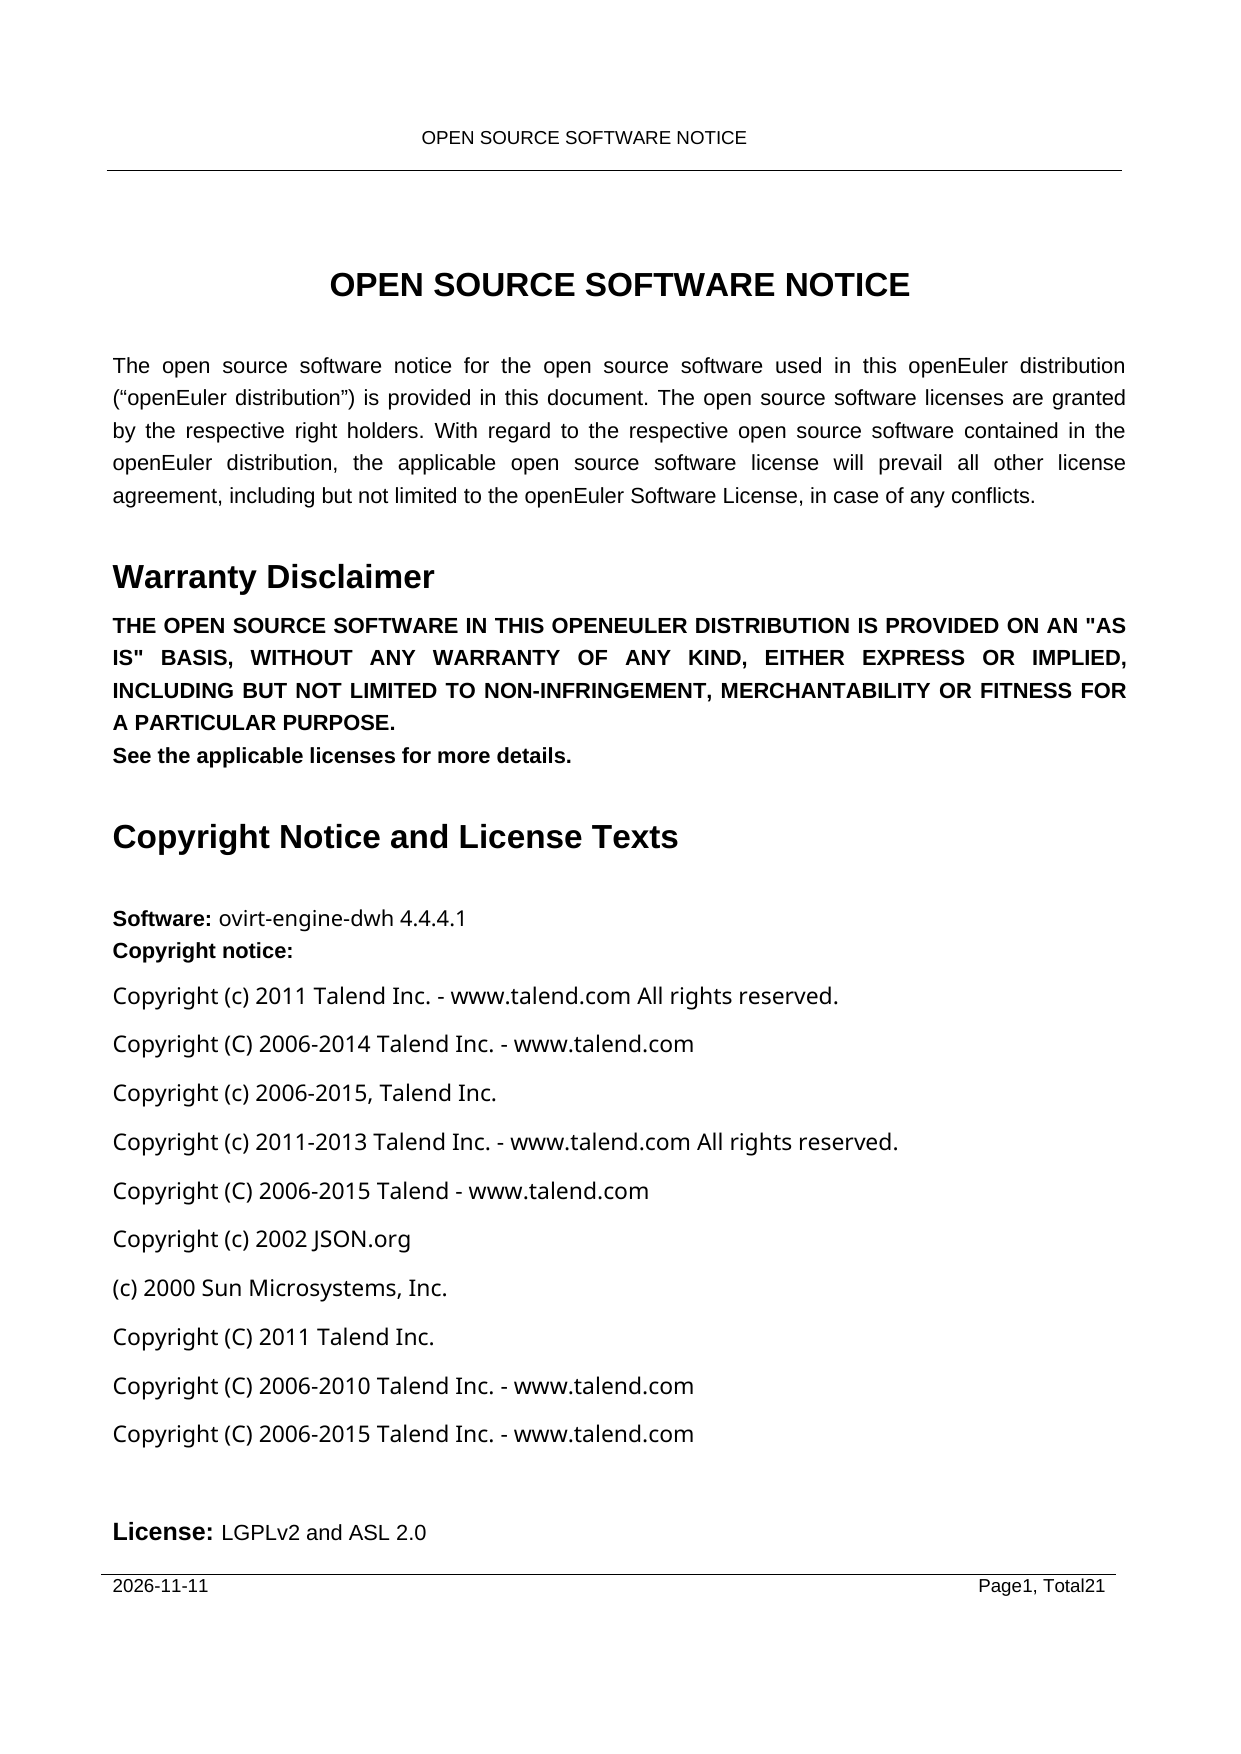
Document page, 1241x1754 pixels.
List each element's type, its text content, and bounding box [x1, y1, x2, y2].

text License: LGPLv2 and ASL 2.0 [112, 1515, 1128, 1548]
text Copyright Notice and License Texts [112, 804, 1128, 869]
text THE OPEN SOURCE SOFTWARE IN THIS OPENEULER DISTRIBUTION IS PROVIDED ON AN "AS IS" BASIS, WITHOUT ANY WARRANTY OF ANY KIND, EITHER EXPRESS OR IMPLIED, INCLUDING BUT NOT LIMITED TO NON-INFRINGEMENT, MERCHANTABILITY OR FITNESS FOR A PARTICULAR PURPOSE. See the applicable licenses for more details. [112, 609, 1128, 771]
text Warranty Disclaimer [112, 544, 1128, 609]
text The open source software notice for the open source software used in this openEuler distribution (“openEuler distribution”) is provided in this document. The open source software licenses are granted by the respective right holders. With regard to the respective open source software contained in the openEuler distribution, the applicable open source software license will prevail all other license agreement, including but not limited to the openEuler Software License, in case of any conflicts. [112, 349, 1128, 511]
text Copyright (c) 2011 Talend Inc. - www.talend.com All rights reserved. Copyright (C) 2006-2014 Talend Inc. - www.talend.com Copyright (c) 2006-2015, Talend Inc. Copyright (c) 2011-2013 Talend Inc. - www.talend.com All rights reserved. Copyright (C) 2006-2015 Talend - www.talend.com Copyright (c) 2002 JSON.org (c) 2000 Sun Microsystems, Inc. Copyright (C) 2011 Talend Inc. Copyright (C) 2006-2010 Talend Inc. - www.talend.com Copyright (C) 2006-2015 Talend Inc. - www.talend.com [112, 979, 1128, 1499]
text OPEN SOURCE SOFTWARE NOTICE [112, 251, 1128, 316]
text Software: ovirt-engine-dwh 4.4.4.1 [112, 901, 1128, 934]
text Copyright notice: [112, 934, 1128, 966]
